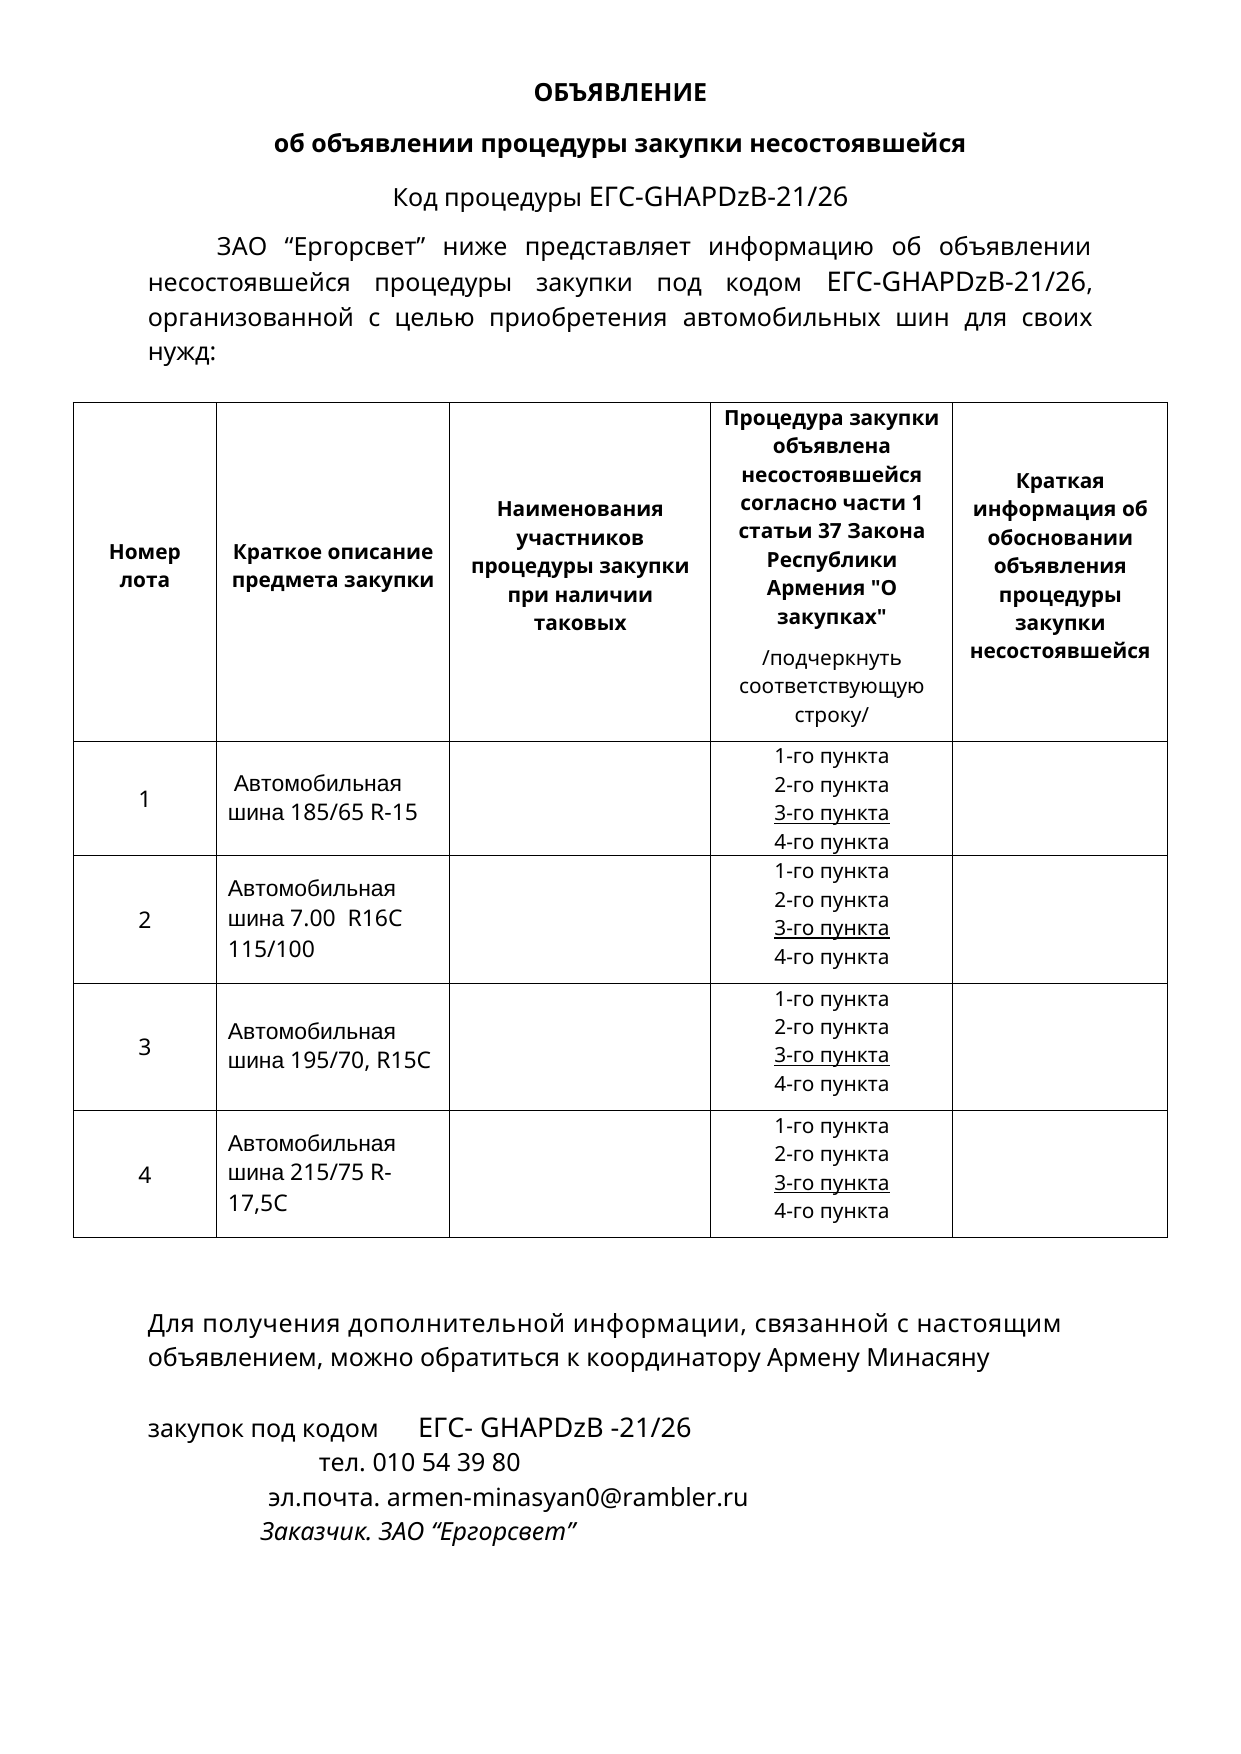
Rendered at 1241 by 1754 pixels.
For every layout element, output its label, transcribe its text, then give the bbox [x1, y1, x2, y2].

table_cell Автомобильная шина 185/65 R-15 [217, 742, 449, 855]
text объявлением, можно обратиться к координатору Армену Минасяну [148, 1340, 1092, 1374]
table_cell 2 [74, 856, 216, 983]
text закупок под кодом ЕГС- GHAPDzB -21/26 [148, 1408, 1092, 1445]
table_cell [953, 856, 1167, 983]
text Для получения дополнительной информации, связанной с настоящим [148, 1306, 1092, 1340]
table_cell [953, 1111, 1167, 1237]
table_header Краткое описание предмета закупки [217, 403, 449, 741]
text Заказчик. ЗАО “Ергорсвет” [148, 1513, 1092, 1547]
table_cell 1 [74, 742, 216, 855]
table_header Краткая информация об обосновании объявления процедуры закупки несостоявшейся [953, 403, 1167, 741]
table_cell 1-го пункта 2-го пункта 3-го пункта 4-го пункта [711, 984, 952, 1110]
text тел. 010 54 39 80 [148, 1445, 1092, 1479]
table_cell 1-го пункта 2-го пункта 3-го пункта 4-го пункта [711, 1111, 952, 1237]
table_cell Автомобильная шина 215/75 R-17,5C [217, 1111, 449, 1237]
table_cell 1-го пункта 2-го пункта 3-го пункта 4-го пункта [711, 742, 952, 855]
table_cell 1-го пункта 2-го пункта 3-го пункта 4-го пункта [711, 856, 952, 983]
text ОБЪЯВЛЕНИЕ [148, 75, 1092, 109]
table_cell [450, 984, 710, 1110]
table_cell [450, 742, 710, 855]
table_header Номер лота [74, 403, 216, 741]
table_cell [450, 856, 710, 983]
table_cell 4 [74, 1111, 216, 1237]
table_cell [953, 742, 1167, 855]
table_header Наименования участников процедуры закупки при наличии таковых [450, 403, 710, 741]
table_header Процедура закупки объявлена несостоявшейся согласно части 1 статьи 37 Закона Республики Армения "О закупках" /подчеркнуть соответствующую строку/ [711, 403, 952, 741]
table_cell Автомобильная шина 195/70, R15C [217, 984, 449, 1110]
text эл.почта. armen-minasyan0@rambler.ru [148, 1479, 1092, 1513]
table_cell Автомобильная шина 7.00 R16C 115/100 [217, 856, 449, 983]
table_cell [953, 984, 1167, 1110]
text Код процедуры ЕГС-GHAPDzB-21/26 [207, 177, 1034, 214]
text об объявлении процедуры закупки несостоявшейся [148, 126, 1092, 160]
table_cell 3 [74, 984, 216, 1110]
table_cell [450, 1111, 710, 1237]
text ЗАО “Ергорсвет” ниже представляет информацию об объявлении несостоявшейся процедуры закупки под кодом ЕГС-GHAPDzB-21/26, организованной с целью приобретения автомобильных шин для своих нужд: [148, 229, 1092, 368]
